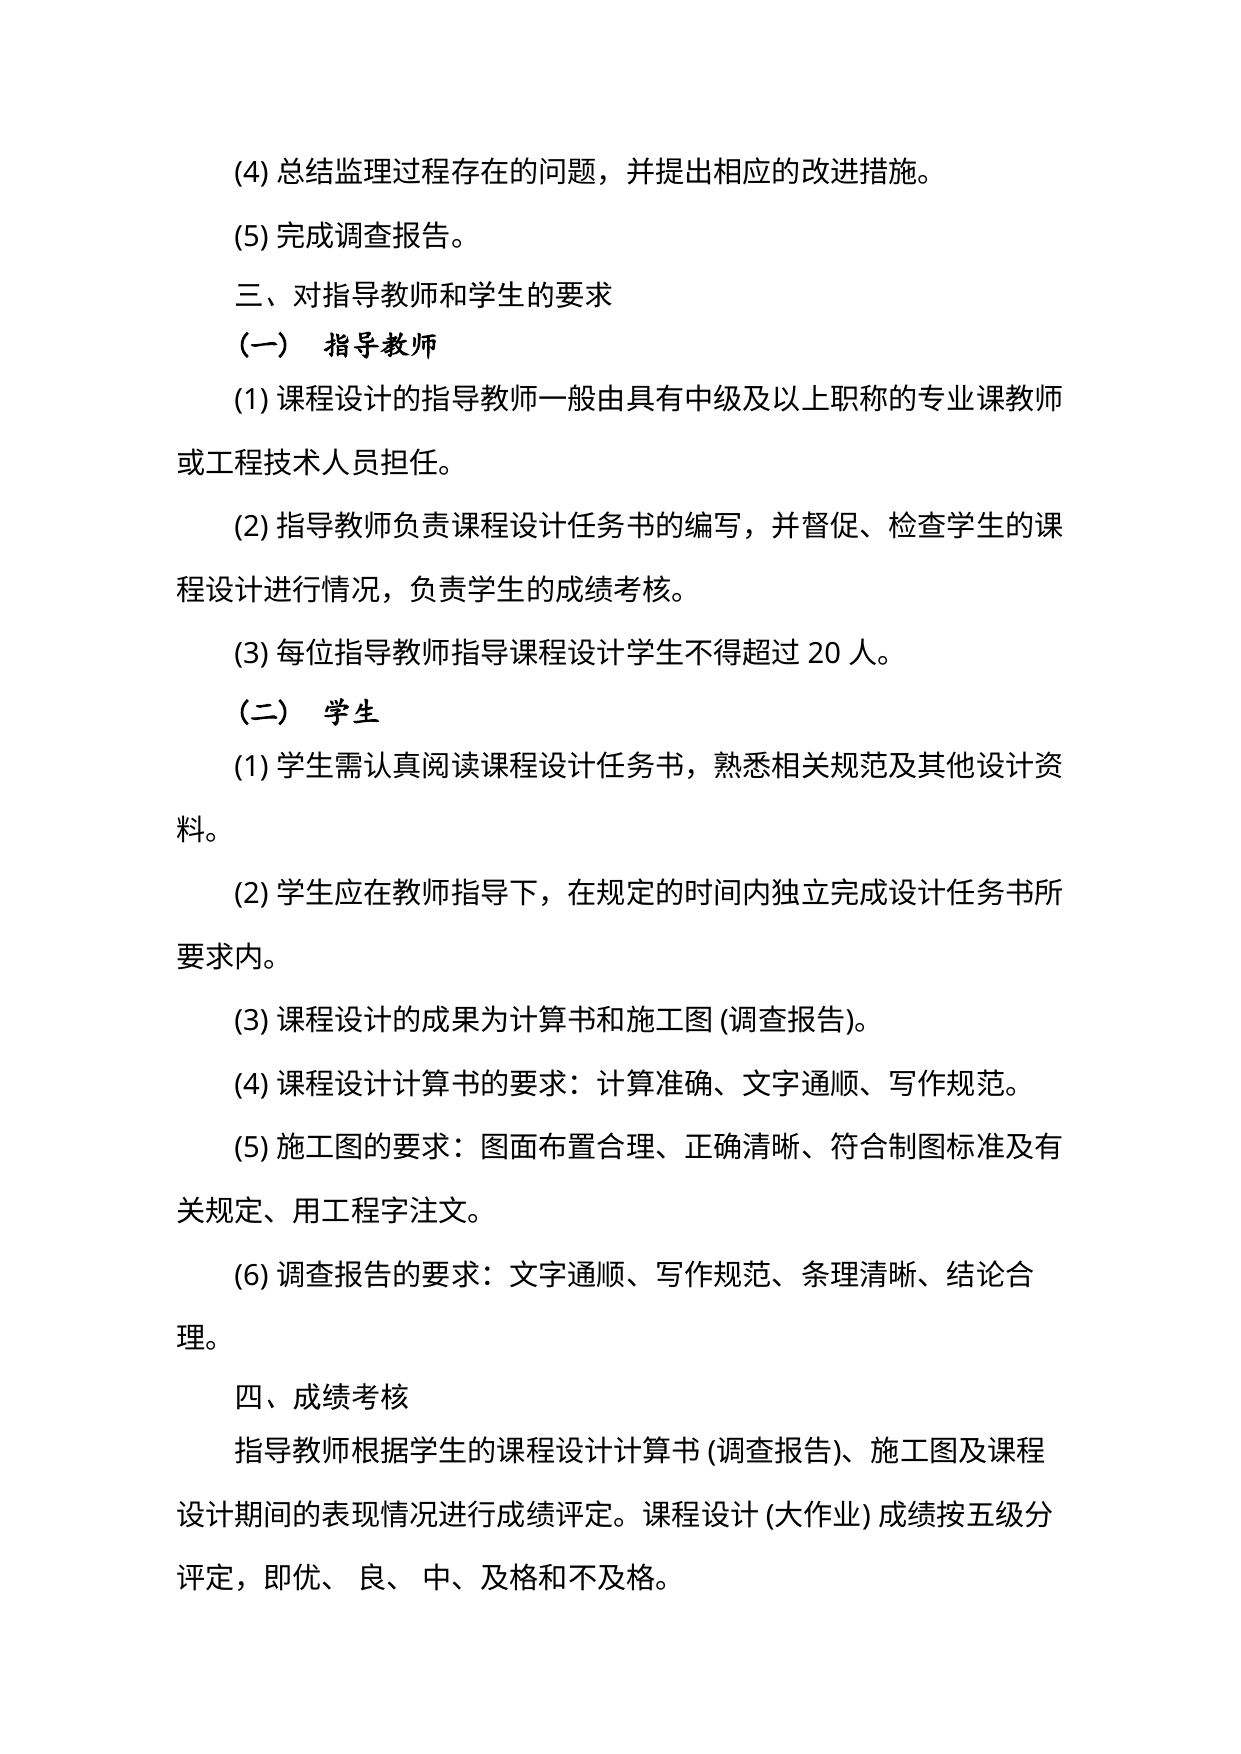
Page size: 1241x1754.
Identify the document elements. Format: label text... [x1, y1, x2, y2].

text (1) 学生需认真阅读课程设计任务书，熟悉相关规范及其他设计资料。 [176, 743, 1064, 849]
text (1) 课程设计的指导教师一般由具有中级及以上职称的专业课教师或工程技术人员担任。 [176, 376, 1064, 482]
text 四、成绩考核 [176, 1378, 1064, 1411]
text (4) 总结监理过程存在的问题，并提出相应的改进措施。 [176, 149, 1064, 191]
text (6) 调查报告的要求：文字通顺、写作规范、条理清晰、结论合理。 [176, 1251, 1064, 1357]
text (2) 学生应在教师指导下，在规定的时间内独立完成设计任务书所要求内。 [176, 870, 1064, 976]
text (4) 课程设计计算书的要求：计算准确、文字通顺、写作规范。 [176, 1061, 1064, 1103]
text (5) 施工图的要求：图面布置合理、正确清晰、符合制图标准及有关规定、用工程字注文。 [176, 1124, 1064, 1230]
text (3) 每位指导教师指导课程设计学生不得超过 20 人。 [176, 630, 1064, 672]
text 指导教师根据学生的课程设计计算书 (调查报告)、施工图及课程设计期间的表现情况进行成绩评定。课程设计 (大作业) 成绩按五级分评定，即优、 良、 中、及格和不及格。 [176, 1428, 1064, 1597]
text (一) 指导教师 [176, 326, 1064, 359]
text (3) 课程设计的成果为计算书和施工图 (调查报告)。 [176, 997, 1064, 1039]
text (5) 完成调查报告。 [176, 213, 1064, 255]
text 三、对指导教师和学生的要求 [176, 276, 1064, 309]
text (2) 指导教师负责课程设计任务书的编写，并督促、检查学生的课程设计进行情况，负责学生的成绩考核。 [176, 503, 1064, 608]
text (二) 学生 [176, 693, 1064, 726]
